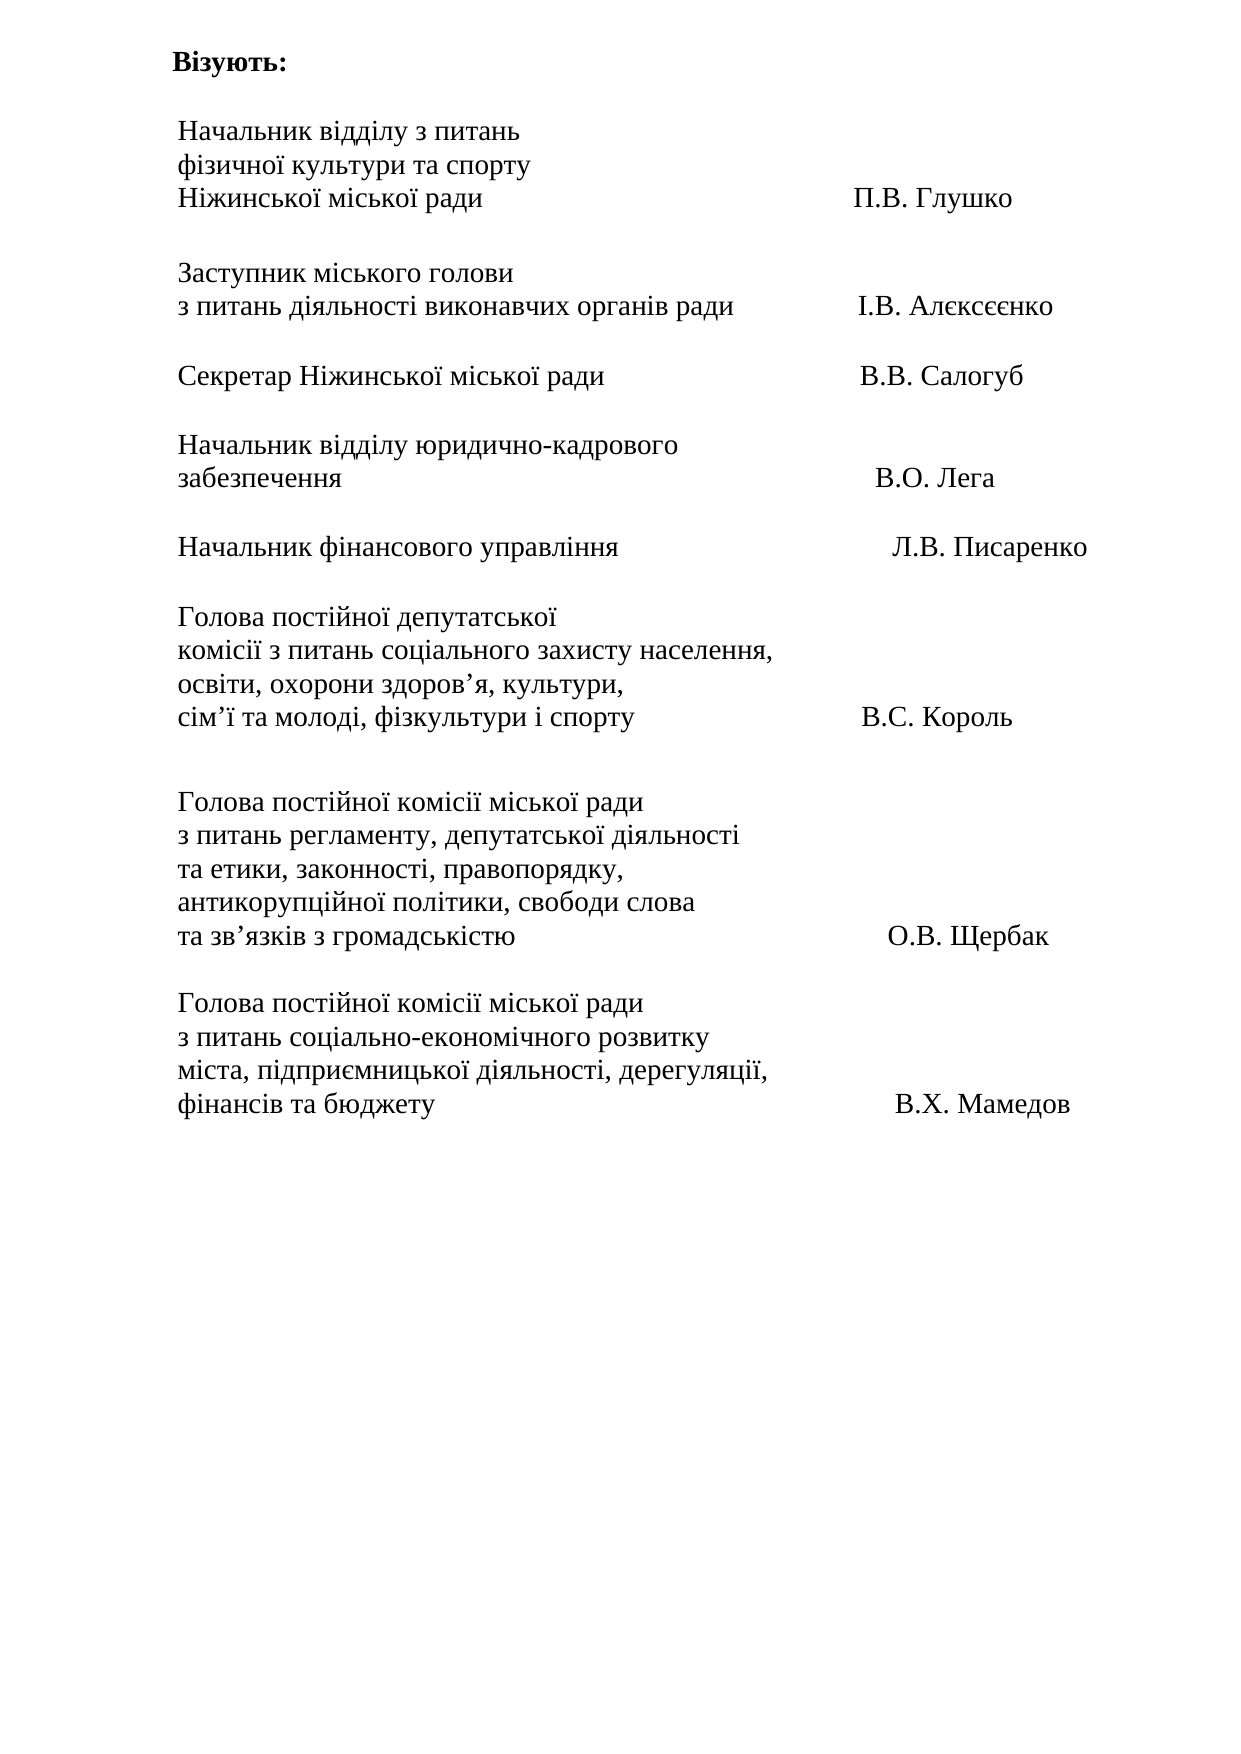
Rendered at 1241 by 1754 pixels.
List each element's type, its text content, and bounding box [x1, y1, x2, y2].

text Голова постійної комісії міської ради [177, 985, 1152, 1019]
text комісії з питань соціального захисту населення, [177, 632, 1152, 666]
text з питань регламенту, депутатської діяльності [177, 817, 1152, 851]
text Начальник відділу з питань [177, 113, 1152, 147]
text сім’ї та молоді, фізкультури і спорту В.С. Король [177, 699, 1152, 733]
text антикорупційної політики, свободи слова [177, 884, 1152, 918]
text з питань діяльності виконавчих органів ради І.В. Алєксєєнко [177, 288, 1152, 322]
text Заступник міського голови [177, 255, 1152, 288]
text фізичної культури та спорту [177, 147, 1152, 181]
text та зв’язків з громадськістю О.В. Щербак [177, 918, 1152, 952]
text Начальник відділу юридично-кадрового [177, 427, 1152, 460]
text Ніжинської міської ради П.В. Глушко [177, 181, 1152, 214]
text Начальник фінансового управління Л.В. Писаренко [177, 529, 1152, 563]
text освіти, охорони здоров’я, культури, [177, 666, 1152, 699]
text міста, підприємницької діяльності, дерегуляції, [177, 1052, 1152, 1086]
text фінансів та бюджету В.Х. Мамедов [177, 1086, 1152, 1119]
text з питань соціально-економічного розвитку [177, 1019, 1152, 1052]
text та етики, законності, правопорядку, [177, 851, 1152, 884]
text забезпечення В.О. Лега [177, 460, 1152, 494]
text Голова постійної депутатської [177, 599, 1152, 632]
text Голова постійної комісії міської ради [177, 784, 1152, 817]
text Візують: [121, 44, 1152, 78]
text Секретар Ніжинської міської ради В.В. Салогуб [177, 358, 1152, 391]
